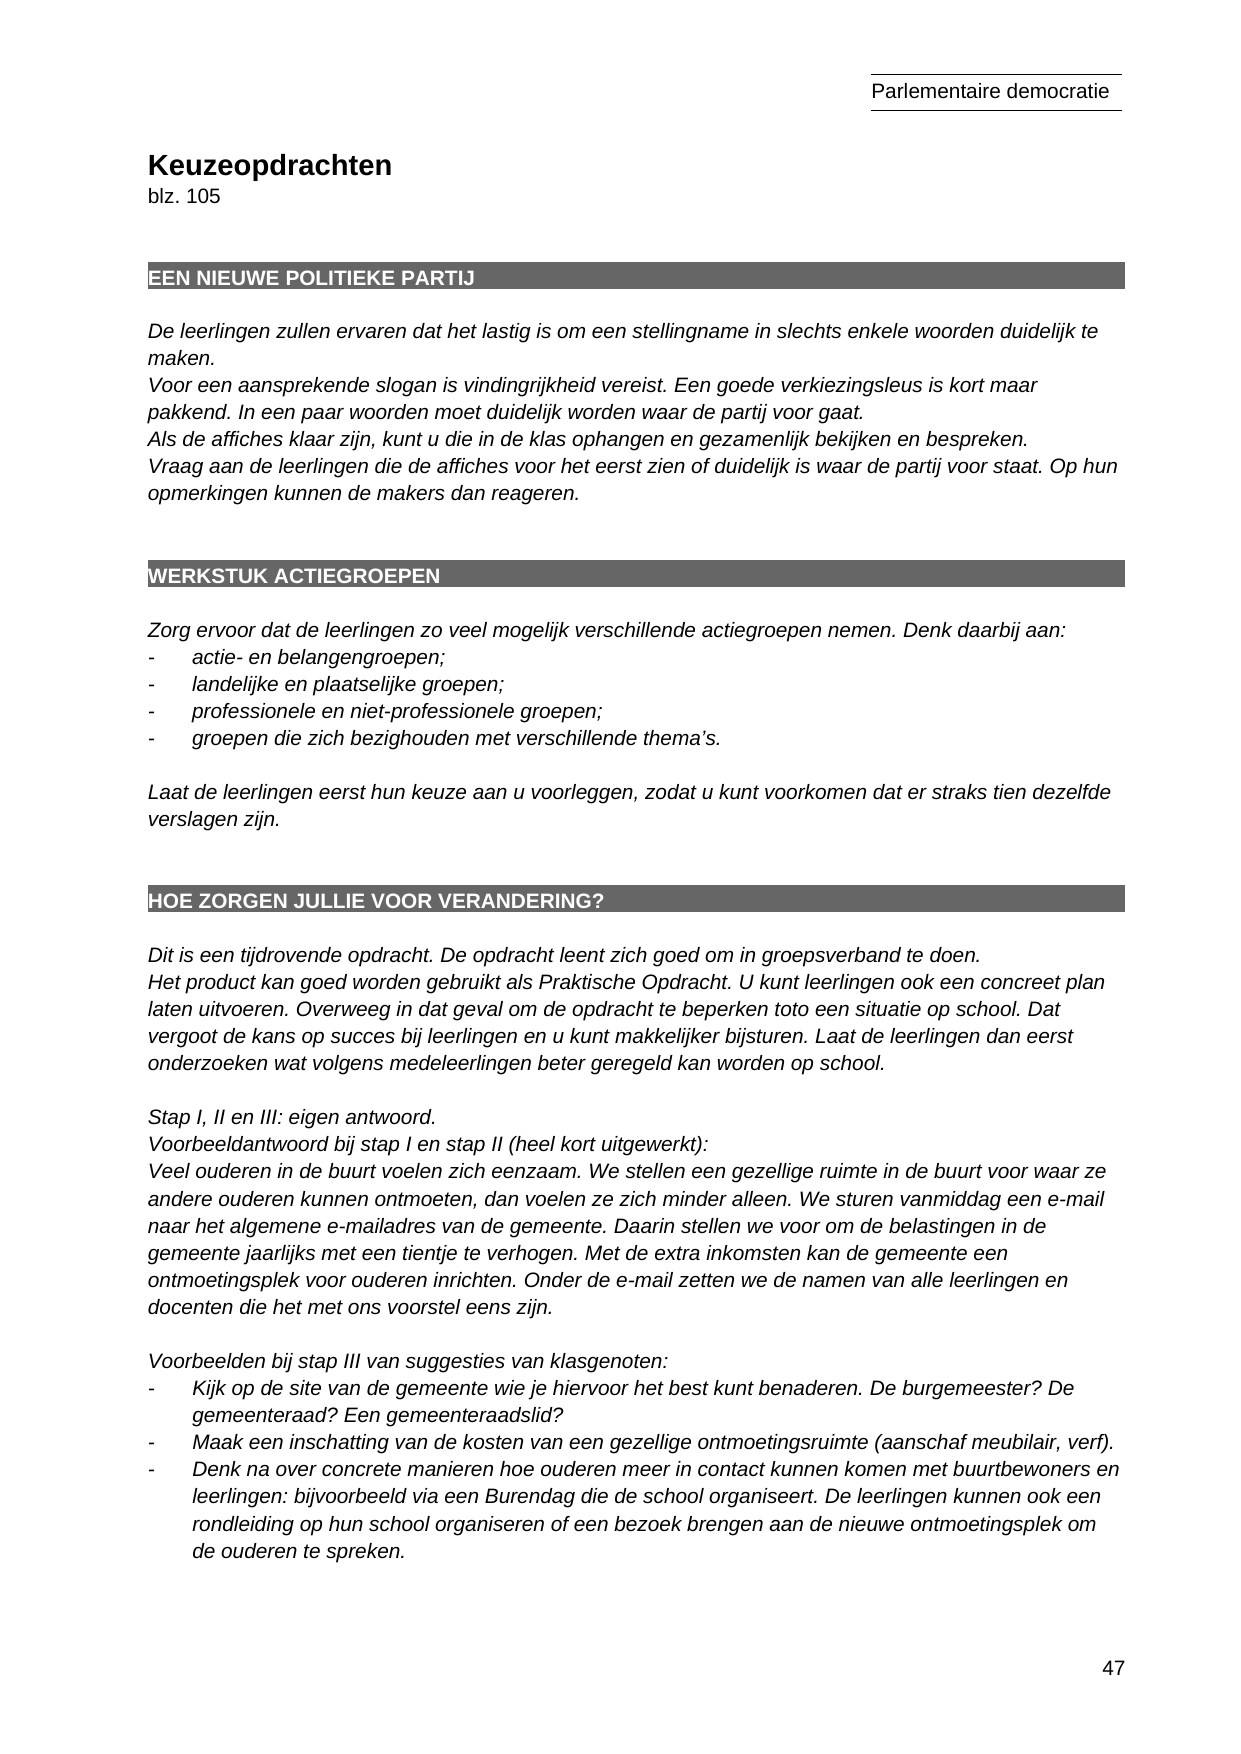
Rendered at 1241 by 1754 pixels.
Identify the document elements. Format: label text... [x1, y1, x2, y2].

text - Maak een inschatting van de kosten van een gezellige ontmoetingsruimte (aanschaf meubilair, verf). [148, 1427, 1125, 1454]
text Laat de leerlingen eerst hun keuze aan u voorleggen, zodat u kunt voorkomen dat er straks tien dezelfde verslagen zijn. [148, 777, 1125, 831]
text Als de affiches klaar zijn, kunt u die in de klas ophangen en gezamenlijk bekijken en bespreken. [148, 425, 1125, 452]
text Stap I, II en III: eigen antwoord. [148, 1102, 1125, 1129]
text - professionele en niet-professionele groepen; [148, 696, 1125, 723]
text Voor een aansprekende slogan is vindingrijkheid vereist. Een goede verkiezingsleus is kort maar pakkend. In een paar woorden moet duidelijk worden waar de partij voor gaat. [148, 371, 1125, 425]
text Voorbeeldantwoord bij stap I en stap II (heel kort uitgewerkt): [148, 1129, 1125, 1156]
text De leerlingen zullen ervaren dat het lastig is om een stellingname in slechts enkele woorden duidelijk te maken. [148, 317, 1125, 371]
text - Denk na over concrete manieren hoe ouderen meer in contact kunnen komen met buurtbewoners en leerlingen: bijvoorbeeld via een Burendag die de school organiseert. De leerlingen kunnen ook een rondleiding op hun school organiseren of een bezoek brengen aan de nieuwe ontmoetingsplek om de ouderen te spreken. [148, 1454, 1125, 1562]
text Het product kan goed worden gebruikt als Praktische Opdracht. U kunt leerlingen ook een concreet plan laten uitvoeren. Overweeg in dat geval om de opdracht te beperken toto een situatie op school. Dat vergoot de kans op succes bij leerlingen en u kunt makkelijker bijsturen. Laat de leerlingen dan eerst onderzoeken wat volgens medeleerlingen beter geregeld kan worden op school. [148, 967, 1125, 1075]
text Dit is een tijdrovende opdracht. De opdracht leent zich goed om in groepsverband te doen. [148, 939, 1125, 967]
text Zorg ervoor dat de leerlingen zo veel mogelijk verschillende actiegroepen nemen. Denk daarbij aan: [148, 614, 1125, 642]
text - groepen die zich bezighouden met verschillende thema’s. [148, 723, 1125, 750]
text Voorbeelden bij stap III van suggesties van klasgenoten: [148, 1346, 1125, 1373]
text HOe ZORGEN JULLIE VOOR VERANDERING? [148, 885, 1125, 912]
text EEN NIEUWE POLITIEKE PARTIJ [148, 262, 1125, 289]
text werkstuk actiegroepen [148, 560, 1125, 587]
text - actie- en belangengroepen; [148, 642, 1125, 669]
text blz. 105 [148, 181, 1125, 208]
subtitle Keuzeopdrachten [148, 148, 1125, 181]
text Vraag aan de leerlingen die de affiches voor het eerst zien of duidelijk is waar de partij voor staat. Op hun opmerkingen kunnen de makers dan reageren. [148, 452, 1125, 506]
text - landelijke en plaatselijke groepen; [148, 669, 1125, 696]
text Veel ouderen in de buurt voelen zich eenzaam. We stellen een gezellige ruimte in de buurt voor waar ze andere ouderen kunnen ontmoeten, dan voelen ze zich minder alleen. We sturen vanmiddag een e-mail naar het algemene e-mailadres van de gemeente. Daarin stellen we voor om de belastingen in de gemeente jaarlijks met een tientje te verhogen. Met de extra inkomsten kan de gemeente een ontmoetingsplek voor ouderen inrichten. Onder de e-mail zetten we de namen van alle leerlingen en docenten die het met ons voorstel eens zijn. [148, 1156, 1125, 1319]
text - Kijk op de site van de gemeente wie je hiervoor het best kunt benaderen. De burgemeester? De gemeenteraad? Een gemeenteraadslid? [148, 1373, 1125, 1427]
